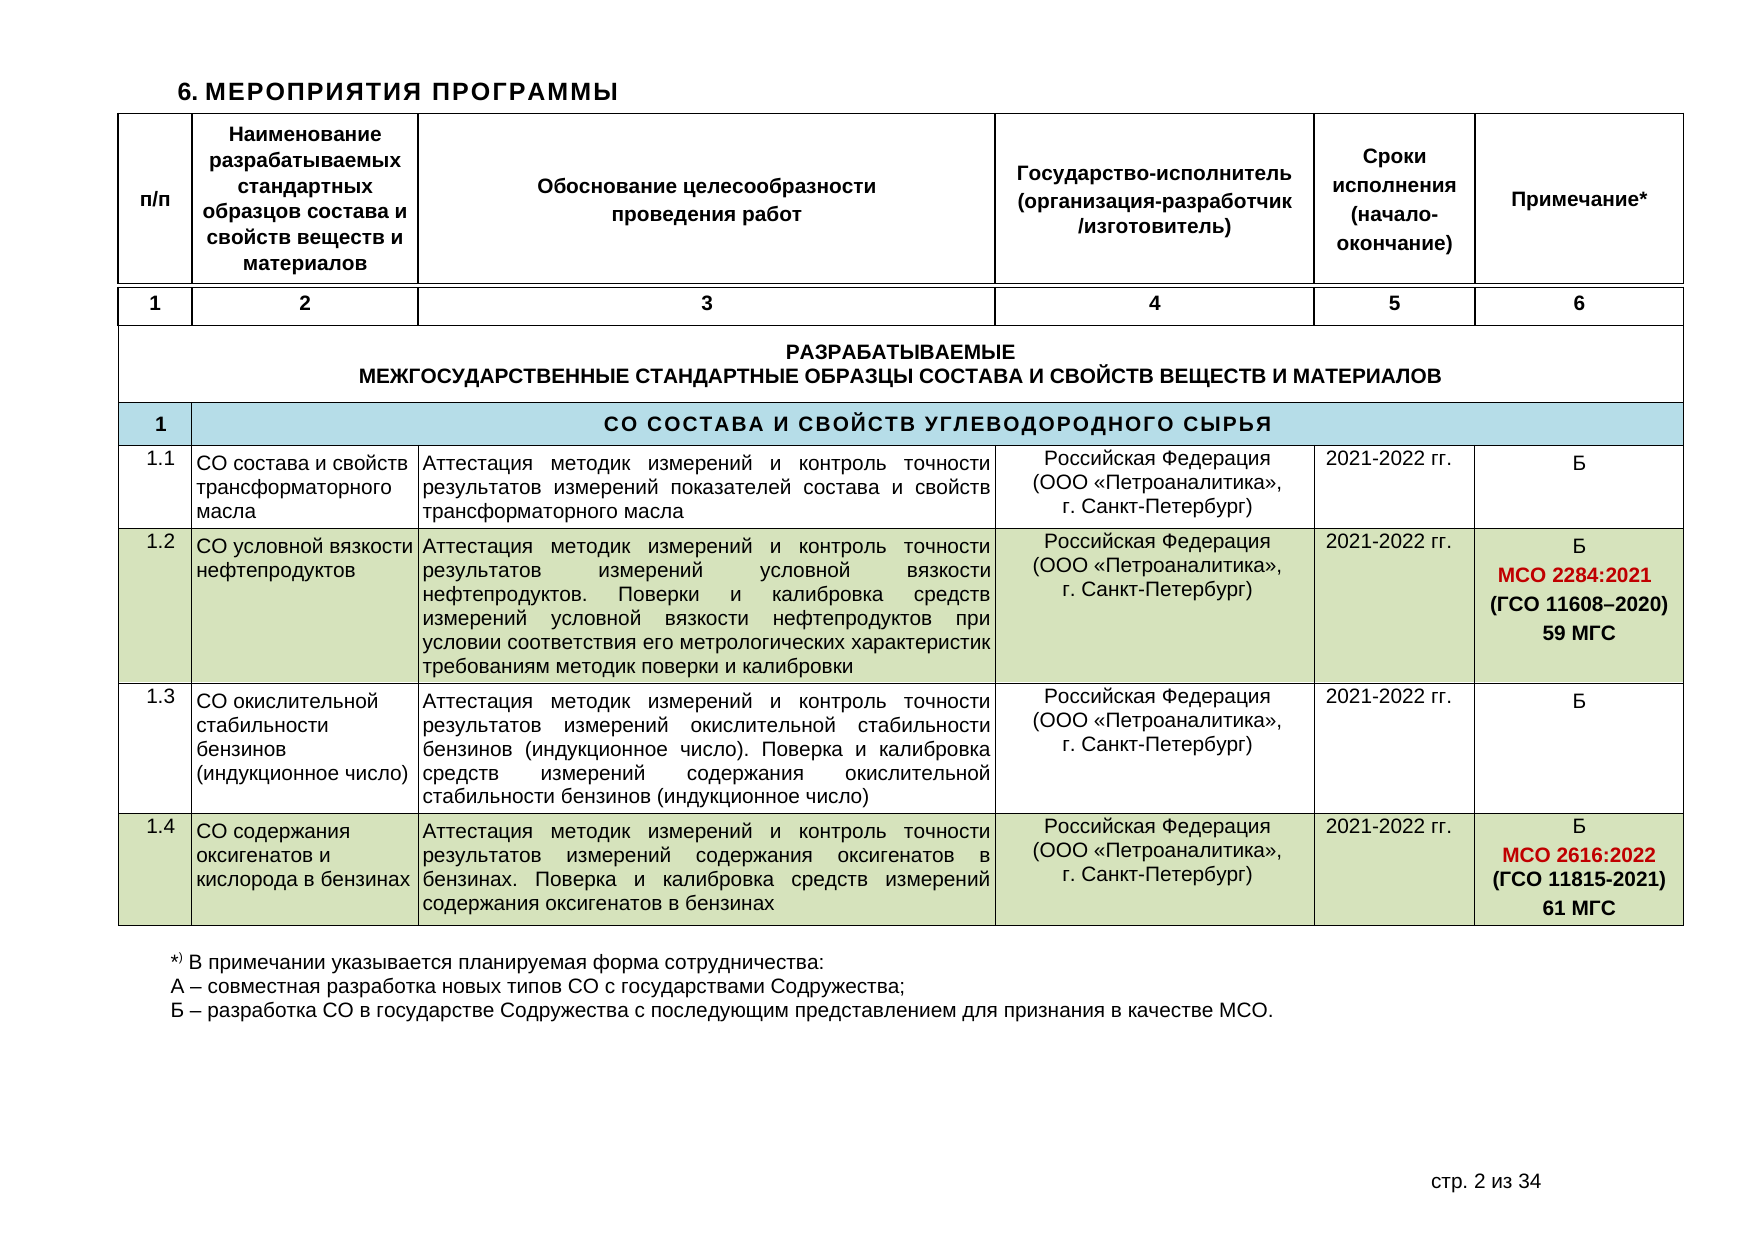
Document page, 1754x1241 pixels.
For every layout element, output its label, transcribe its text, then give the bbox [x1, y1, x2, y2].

table_cell Российская Федерация (ООО «Петроаналитика», г. Санкт-Петербург) [996, 684, 1314, 813]
table_cell *) В примечании указывается планируемая форма сотрудничества: А – совместная разработка новых типов СО с государствами Содружества; Б – разработка СО в государстве Содружества с последующим представлением для признания в качестве МСО. [118, 926, 1683, 1022]
table_cell 2021-2022 гг. [1315, 684, 1474, 813]
table_header 6 [1476, 288, 1683, 324]
table_header Сроки исполнения (начало- окончание) [1315, 114, 1474, 283]
table_header 1 [119, 288, 191, 324]
table_cell Российская Федерация (ООО «Петроаналитика», г. Санкт-Петербург) [996, 529, 1314, 682]
table_cell Российская Федерация (ООО «Петроаналитика», г. Санкт-Петербург) [996, 814, 1314, 925]
table_header 4 [996, 288, 1313, 324]
table_cell 1.4 [119, 814, 191, 925]
table_cell Аттестация методик измерений и контроль точности результатов измерений содержания оксигенатов в бензинах. Поверка и калибровка средств измерений содержания оксигенатов в бензинах [419, 814, 995, 925]
table_cell 2021-2022 гг. [1315, 446, 1474, 528]
table_cell 2021-2022 гг. [1315, 814, 1474, 925]
table_cell Российская Федерация (ООО «Петроаналитика», г. Санкт-Петербург) [996, 446, 1314, 528]
table_cell 1.2 [119, 529, 191, 682]
table_header Государство-исполнитель (организация-разработчик /изготовитель) [996, 114, 1313, 283]
table_cell СО содержания оксигенатов и кислорода в бензинах [192, 814, 418, 925]
text 6. МЕРОПРИЯТИЯ ПРОГРАММЫ [118, 77, 1636, 106]
table_header 3 [419, 288, 994, 324]
table_cell СО состава и свойств трансформаторного масла [192, 446, 418, 528]
table_cell Б [1475, 446, 1683, 528]
table_header Обоснование целесообразности проведения работ [419, 114, 994, 283]
table_header 2 [193, 288, 417, 324]
table_cell Б МСО 2284:2021 (ГСО 11608–2020) 59 МГС [1475, 529, 1683, 682]
table_cell 1.3 [119, 684, 191, 813]
table_cell РАЗРАБАТЫВАЕМЫЕ МЕЖГОСУДАРСТВЕННЫЕ СТАНДАРТНЫЕ ОБРАЗЦЫ СОСТАВА И СВОЙСТВ ВЕЩЕСТВ И МАТЕРИАЛОВ [119, 326, 1683, 402]
table_cell Аттестация методик измерений и контроль точности результатов измерений условной вязкости нефтепродуктов. Поверки и калибровка средств измерений условной вязкости нефтепродуктов при условии соответствия его метрологических характеристик требованиям методик поверки и калибровки [419, 529, 995, 682]
table_cell Аттестация методик измерений и контроль точности результатов измерений окислительной стабильности бензинов (индукционное число). Поверка и калибровка средств измерений содержания окислительной стабильности бензинов (индукционное число) [419, 684, 995, 813]
table_cell Б [1475, 684, 1683, 813]
table_header Примечание* [1476, 114, 1683, 283]
table_cell СО окислительной стабильности бензинов (индукционное число) [192, 684, 418, 813]
table_cell Аттестация методик измерений и контроль точности результатов измерений показателей состава и свойств трансформаторного масла [419, 446, 995, 528]
table_cell СО условной вязкости нефтепродуктов [192, 529, 418, 682]
table_header 5 [1315, 288, 1474, 324]
table_cell 1 [119, 403, 191, 445]
table_cell Б МСО 2616:2022 (ГСО 11815-2021) 61 МГС [1475, 814, 1683, 925]
table_cell 2021-2022 гг. [1315, 529, 1474, 682]
table_header п/п [119, 114, 191, 283]
table_cell СО состава и свойств углеводородного сырья [192, 403, 1683, 445]
table_header Наименование разрабатываемых стандартных образцов состава и свойств веществ и материалов [193, 114, 417, 283]
table_cell 1.1 [119, 446, 191, 528]
